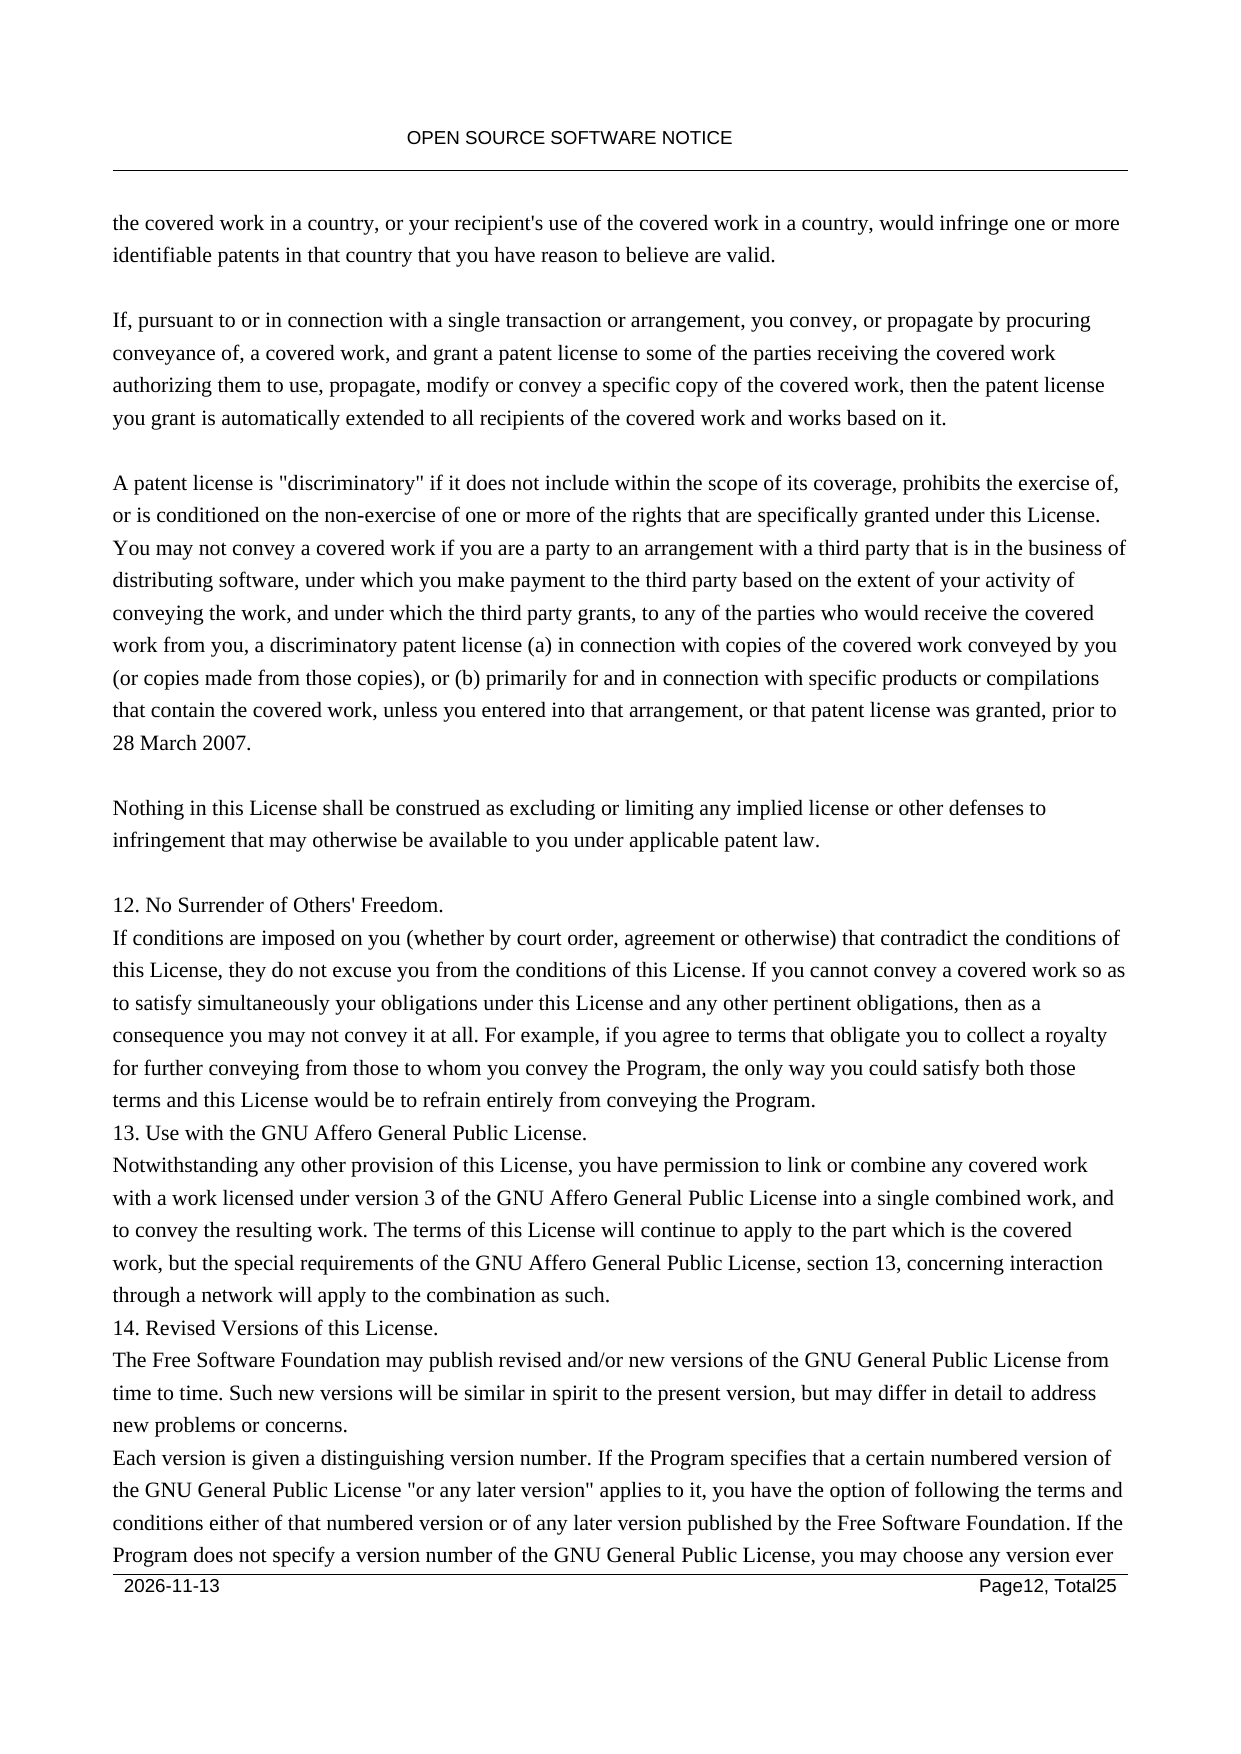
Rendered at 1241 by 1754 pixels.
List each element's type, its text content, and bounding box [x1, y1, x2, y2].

text 13. Use with the GNU Affero General Public License. [112, 1116, 1128, 1149]
text If, pursuant to or in connection with a single transaction or arrangement, you convey, or propagate by procuring conveyance of, a covered work, and grant a patent license to some of the parties receiving the covered work authorizing them to use, propagate, modify or convey a specific copy of the covered work, then the patent license you grant is automatically extended to all recipients of the covered work and works based on it. [112, 304, 1128, 434]
text 14. Revised Versions of this License. [112, 1311, 1128, 1344]
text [112, 1441, 1128, 1571]
text Nothing in this License shall be construed as excluding or limiting any implied license or other defenses to infringement that may otherwise be available to you under applicable patent law. [112, 791, 1128, 856]
text If conditions are imposed on you (whether by court order, agreement or otherwise) that contradict the conditions of this License, they do not excuse you from the conditions of this License. If you cannot convey a covered work so as to satisfy simultaneously your obligations under this License and any other pertinent obligations, then as a consequence you may not convey it at all. For example, if you agree to terms that obligate you to collect a royalty for further conveying from those to whom you convey the Program, the only way you could satisfy both those terms and this License would be to refrain entirely from conveying the Program. [112, 921, 1128, 1116]
text The Free Software Foundation may publish revised and/or new versions of the GNU General Public License from time to time. Such new versions will be similar in spirit to the present version, but may differ in detail to address new problems or concerns. [112, 1344, 1128, 1441]
text 12. No Surrender of Others' Freedom. [112, 889, 1128, 921]
text A patent license is "discriminatory" if it does not include within the scope of its coverage, prohibits the exercise of, or is conditioned on the non-exercise of one or more of the rights that are specifically granted under this License. You may not convey a covered work if you are a party to an arrangement with a third party that is in the business of distributing software, under which you make payment to the third party based on the extent of your activity of conveying the work, and under which the third party grants, to any of the parties who would receive the covered work from you, a discriminatory patent license (a) in connection with copies of the covered work conveyed by you (or copies made from those copies), or (b) primarily for and in connection with specific products or compilations that contain the covered work, unless you entered into that arrangement, or that patent license was granted, prior to 28 March 2007. [112, 466, 1128, 759]
text Notwithstanding any other provision of this License, you have permission to link or combine any covered work with a work licensed under version 3 of the GNU Affero General Public License into a single combined work, and to convey the resulting work. The terms of this License will continue to apply to the part which is the covered work, but the special requirements of the GNU Affero General Public License, section 13, concerning interaction through a network will apply to the combination as such. [112, 1149, 1128, 1311]
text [112, 206, 1128, 271]
